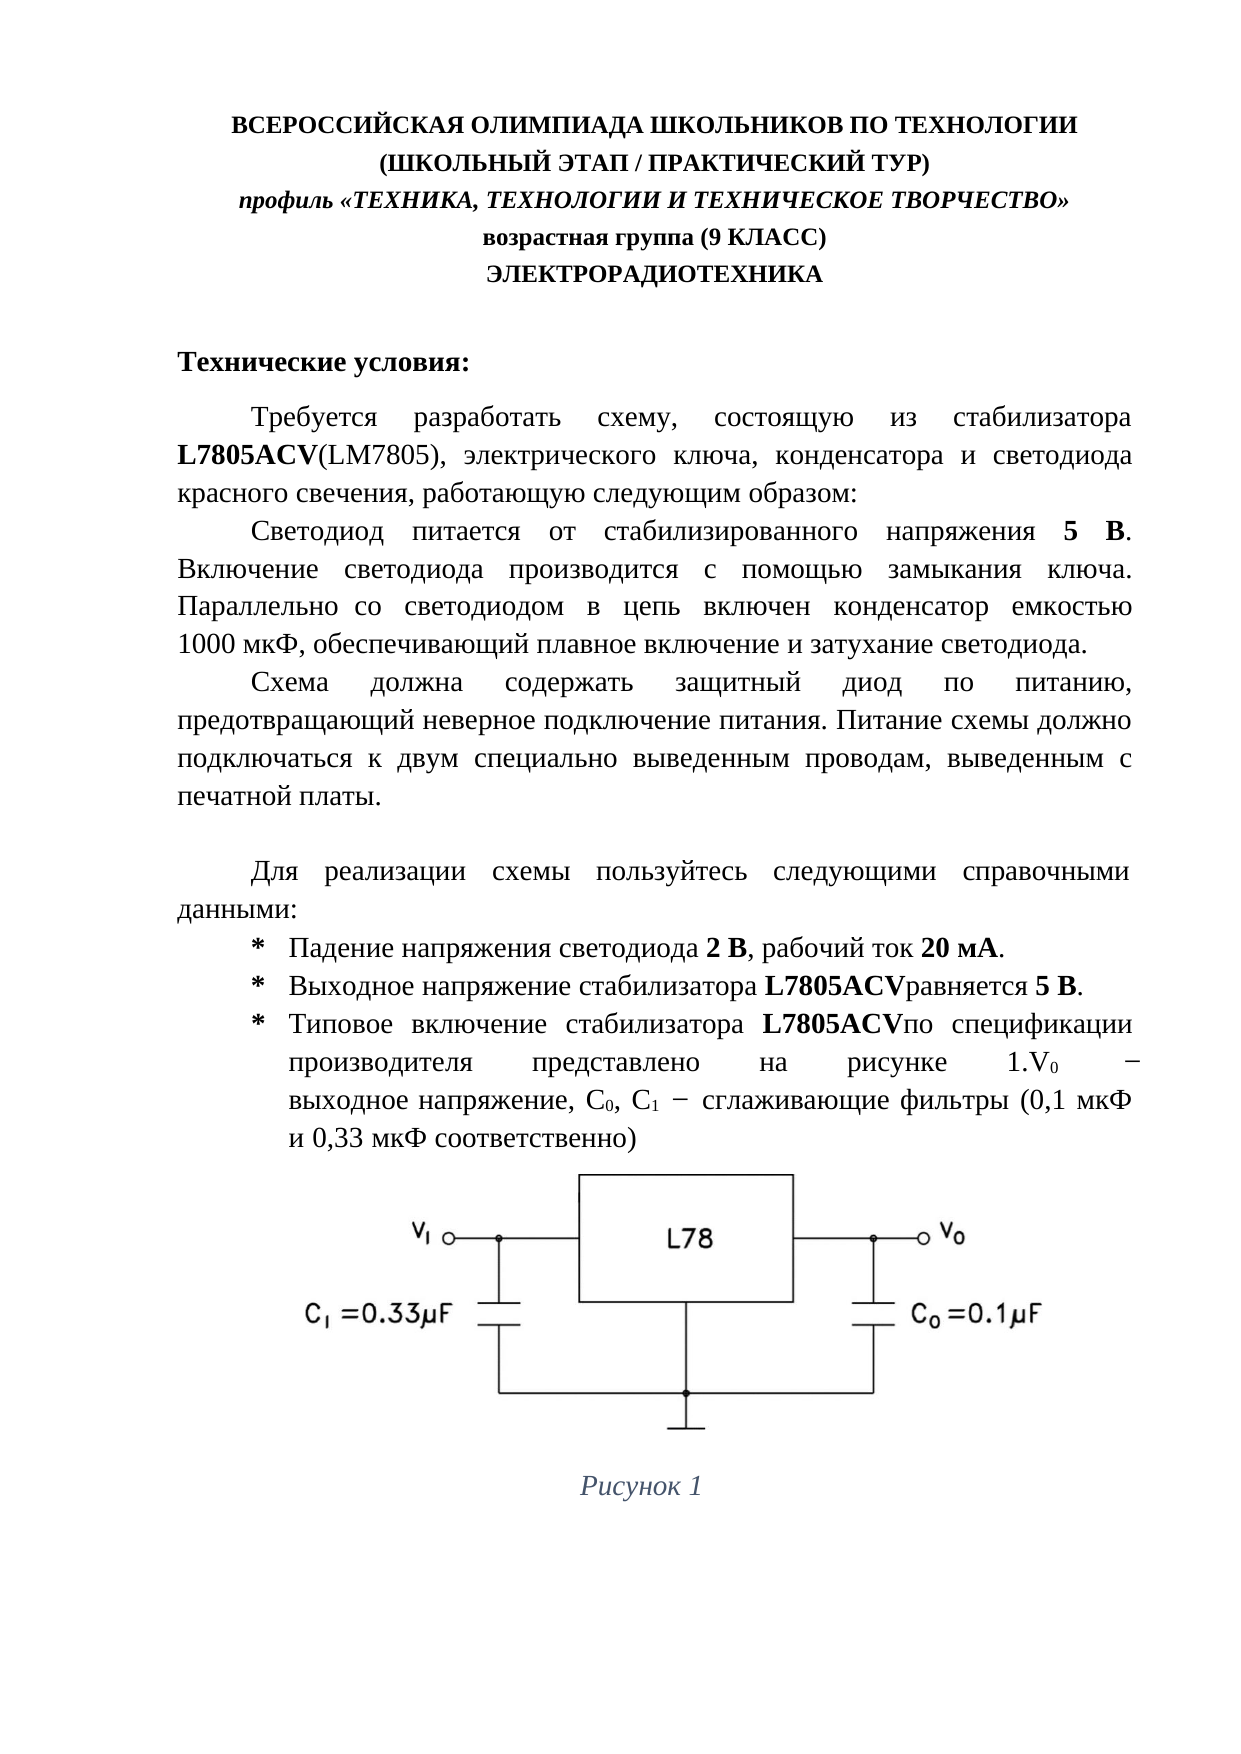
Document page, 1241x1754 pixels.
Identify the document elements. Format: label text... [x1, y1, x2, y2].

text Рисунок 1 [466, 1468, 817, 1501]
picture [305, 1174, 1043, 1430]
list Падение напряжения светодиода 2 В, рабочий ток 20 мА. [251, 929, 1144, 964]
text Схема должна содержать защитный диод по питанию, предотвращающий неверное подключение питания. Питание схемы должно подключаться к двум специально выведенным проводам, выведенным с печатной платы. [177, 664, 1132, 811]
text ЭЛЕКТРОРАДИОТЕХНИКА [164, 259, 1144, 288]
list Выходное напряжение стабилизатора L7805ACVравняется 5 В. [251, 968, 1144, 1002]
text Для реализации схемы пользуйтесь следующими справочными данными: [177, 853, 1132, 924]
text Светодиод питается от стабилизированного напряжения 5 В. Включение светодиода производится с помощью замыкания ключа. Параллельно со светодиодом в цепь включен конденсатор емкостью 1000 мкФ, обеспечивающий плавное включение и затухание светодиода. [177, 513, 1133, 660]
text (ШКОЛЬНЫЙ ЭТАП / ПРАКТИЧЕСКИЙ ТУР) [164, 148, 1144, 176]
text Технические условия: [177, 344, 1144, 378]
text возрастная группа (9 КЛАСС) [164, 222, 1144, 251]
text профиль «ТЕХНИКА, ТЕХНОЛОГИИ И ТЕХНИЧЕСКОЕ ТВОРЧЕСТВО» [164, 185, 1144, 214]
text ВСЕРОССИЙСКАЯ ОЛИМПИАДА ШКОЛЬНИКОВ ПО ТЕХНОЛОГИИ [164, 110, 1144, 139]
list Типовое включение стабилизатора L7805ACVпо спецификации производителя представлено на рисунке 1.V0 ̶ выходное напряжение, C0, C1 ̶ сглаживающие фильтры (0,1 мкФ и 0,33 мкФ соответственно) [251, 1006, 1133, 1153]
text Требуется разработать схему, состоящую из стабилизатора L7805ACV(LM7805), электрического ключа, конденсатора и светодиода красного свечения, работающую следующим образом: [177, 399, 1132, 509]
